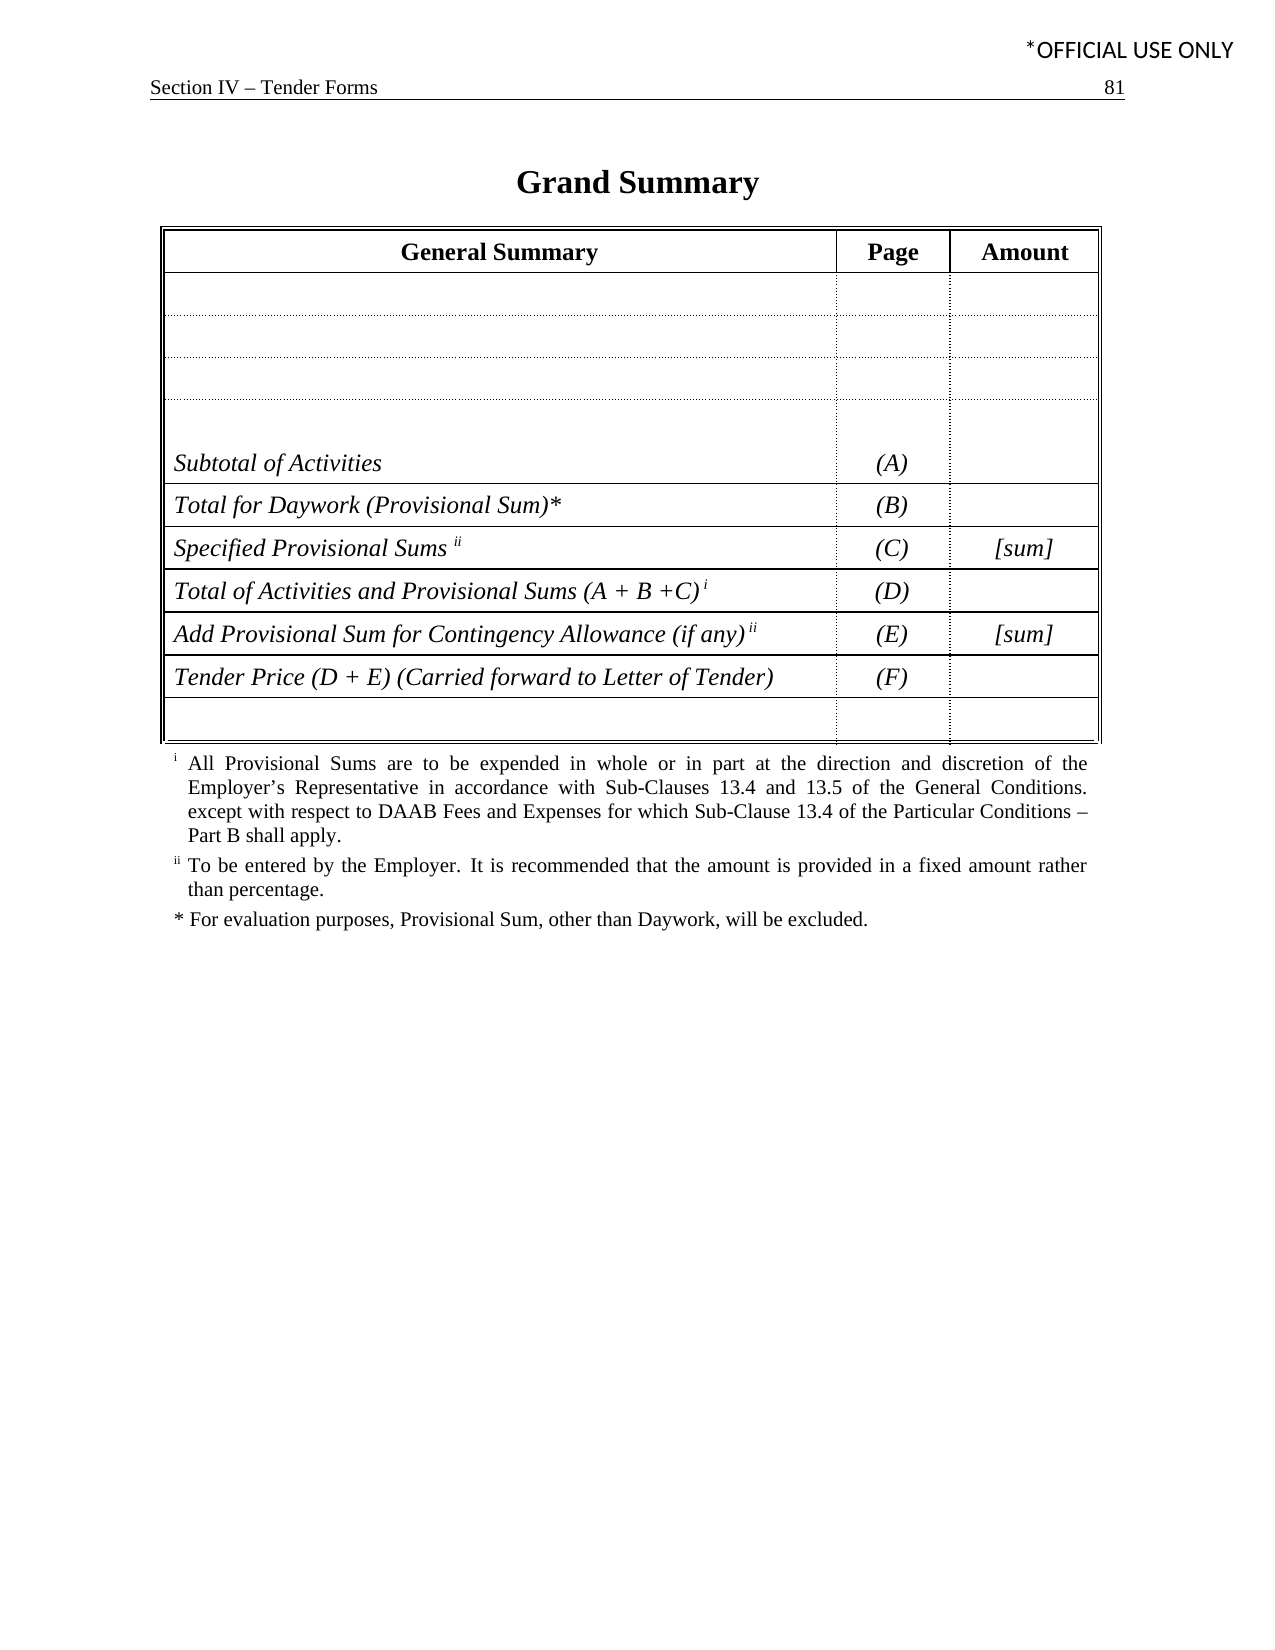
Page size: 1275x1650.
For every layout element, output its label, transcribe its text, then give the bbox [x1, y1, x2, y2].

table_cell [sum] [950, 527, 1098, 568]
table_cell [950, 698, 1098, 739]
text Grand Summary [150, 162, 1125, 201]
table_cell [836, 399, 950, 441]
table_cell [165, 357, 836, 399]
table_cell Subtotal of Activities [165, 441, 836, 483]
table_cell [836, 273, 950, 314]
table_cell i All Provisional Sums are to be expended in whole or in part at the direction and discretion of the Employer’s Representative in accordance with Sub-Clauses 13.4 and 13.5 of the General Conditions. except with respect to DAAB Fees and Expenses for which Sub-Clause 13.4 of the Particular Conditions – Part B shall apply. ii To be entered by the Employer. It is recommended that the amount is provided in a fixed amount rather than percentage. * For evaluation purposes, Provisional Sum, other than Daywork, will be excluded. [163, 740, 1100, 938]
table_cell [950, 484, 1098, 526]
table_header Page [837, 231, 949, 272]
table_cell [836, 357, 950, 399]
table_cell Specified Provisional Sums ii [165, 527, 836, 568]
table_cell [165, 315, 836, 357]
table_cell [165, 399, 836, 441]
table_header General Summary [165, 231, 836, 272]
table_cell [165, 698, 836, 739]
table_cell [950, 399, 1098, 441]
table_cell (D) [836, 570, 950, 611]
table_cell (A) [836, 441, 950, 483]
table_cell [950, 656, 1098, 697]
table_cell [950, 273, 1098, 314]
table_cell [sum] [950, 613, 1098, 654]
table_cell (F) [836, 656, 950, 697]
table_cell [950, 315, 1098, 357]
table_cell Total of Activities and Provisional Sums (A + B +C) i [165, 570, 836, 611]
table_cell [950, 357, 1098, 399]
table_cell (B) [836, 484, 950, 526]
table_cell (C) [836, 527, 950, 568]
table_cell [950, 570, 1098, 611]
table_cell Tender Price (D + E) (Carried forward to Letter of Tender) [165, 656, 836, 697]
table_header Amount [951, 231, 1098, 272]
table_cell Total for Daywork (Provisional Sum)* [165, 484, 836, 526]
table_cell [836, 315, 950, 357]
table_cell [950, 441, 1098, 483]
table_cell (E) [836, 613, 950, 654]
table_cell [836, 698, 950, 739]
table_cell Add Provisional Sum for Contingency Allowance (if any) ii [165, 613, 836, 654]
table_cell [165, 273, 836, 314]
